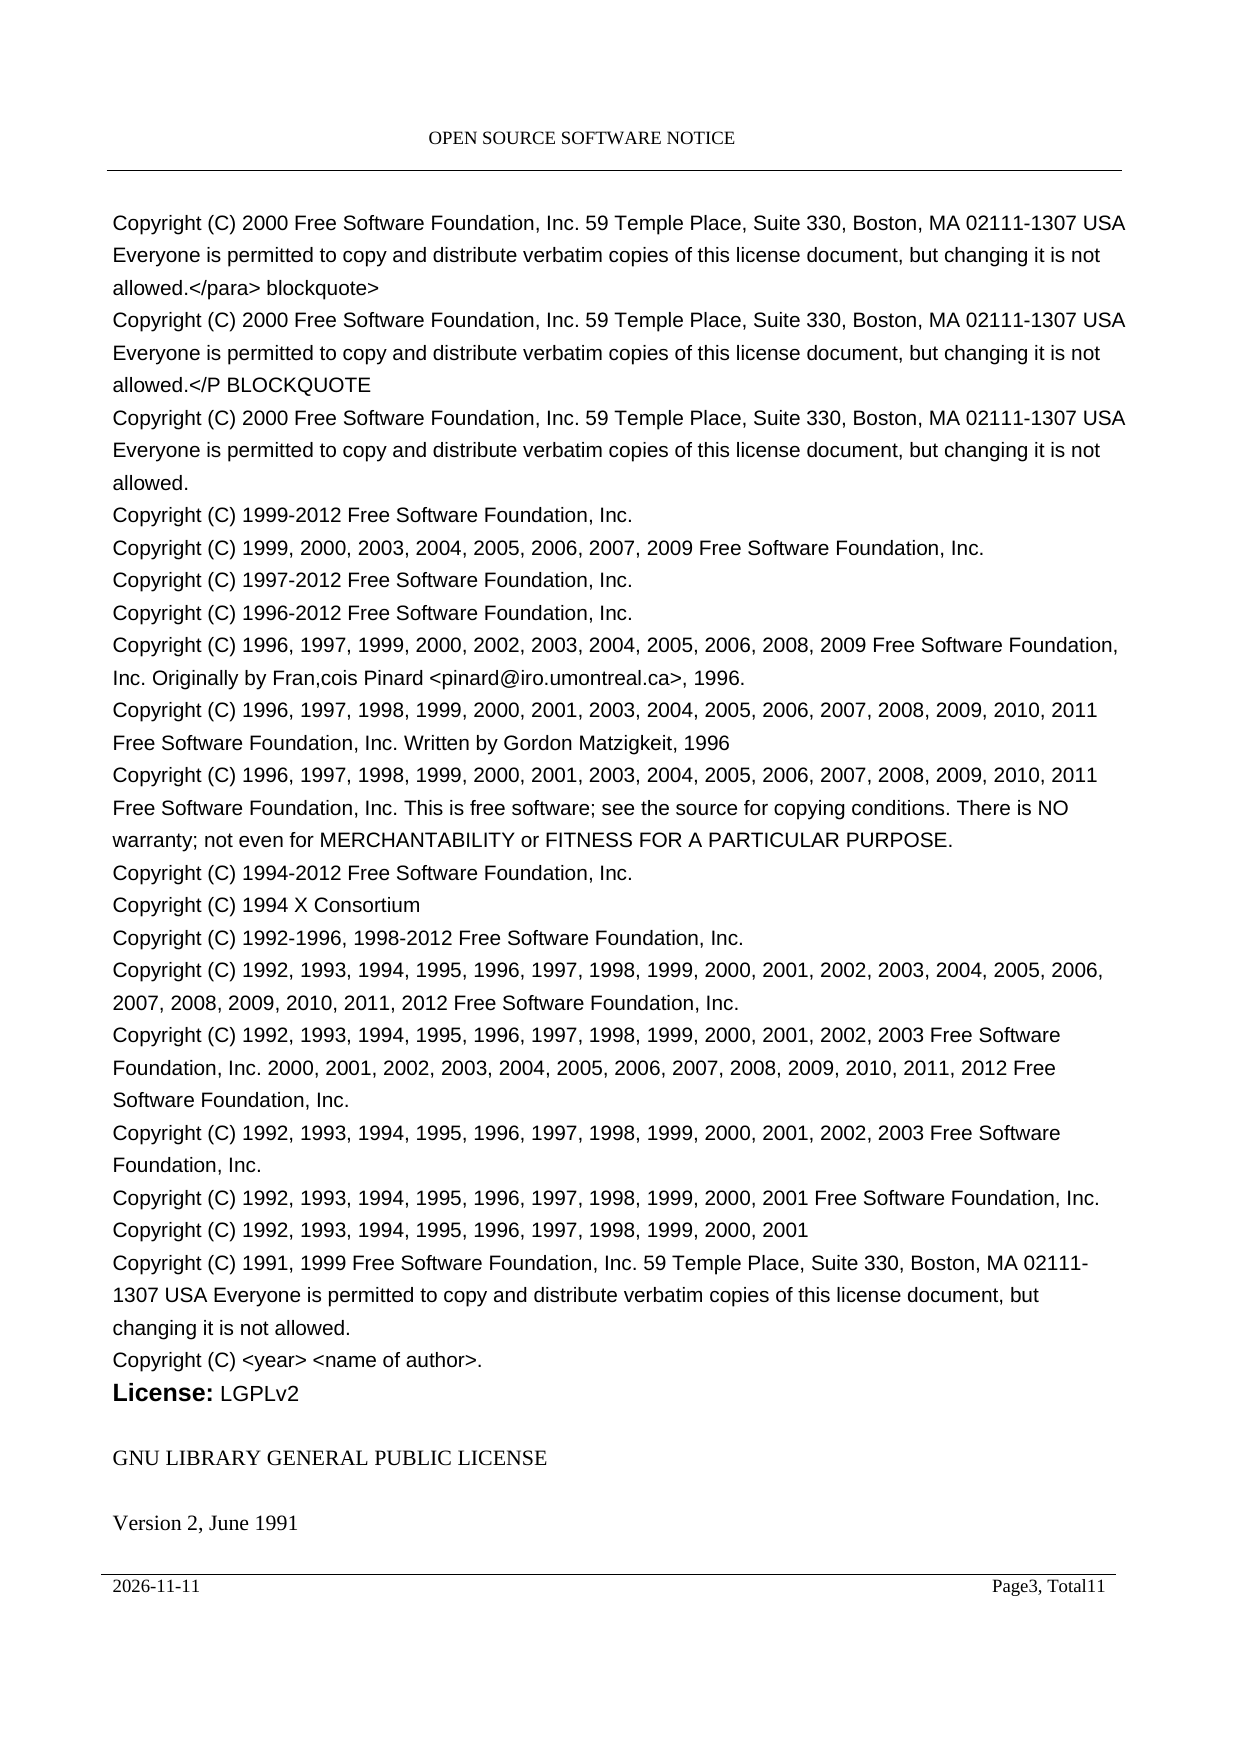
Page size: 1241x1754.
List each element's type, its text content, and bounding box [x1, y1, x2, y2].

text Copyright (C) 1992-1996, 1998-2012 Free Software Foundation, Inc. [112, 921, 1128, 954]
text Copyright (C) 1992, 1993, 1994, 1995, 1996, 1997, 1998, 1999, 2000, 2001 [112, 1214, 1128, 1246]
text Copyright (C) 1999-2012 Free Software Foundation, Inc. [112, 499, 1128, 531]
text Copyright (C) 1994 X Consortium [112, 889, 1128, 921]
text Copyright (C) 1999, 2000, 2003, 2004, 2005, 2006, 2007, 2009 Free Software Foundation, Inc. [112, 531, 1128, 564]
text Copyright (C) 1996, 1997, 1999, 2000, 2002, 2003, 2004, 2005, 2006, 2008, 2009 Free Software Foundation, Inc. Originally by Fran,cois Pinard <pinard@iro.umontreal.ca>, 1996. [112, 629, 1128, 694]
text Copyright (C) 1997-2012 Free Software Foundation, Inc. [112, 564, 1128, 596]
text Copyright (C) 1992, 1993, 1994, 1995, 1996, 1997, 1998, 1999, 2000, 2001 Free Software Foundation, Inc. [112, 1181, 1128, 1214]
text Copyright (C) 1992, 1993, 1994, 1995, 1996, 1997, 1998, 1999, 2000, 2001, 2002, 2003, 2004, 2005, 2006, 2007, 2008, 2009, 2010, 2011, 2012 Free Software Foundation, Inc. [112, 954, 1128, 1019]
text Copyright (C) 1992, 1993, 1994, 1995, 1996, 1997, 1998, 1999, 2000, 2001, 2002, 2003 Free Software Foundation, Inc. 2000, 2001, 2002, 2003, 2004, 2005, 2006, 2007, 2008, 2009, 2010, 2011, 2012 Free Software Foundation, Inc. [112, 1019, 1128, 1116]
text Copyright (C) 1996, 1997, 1998, 1999, 2000, 2001, 2003, 2004, 2005, 2006, 2007, 2008, 2009, 2010, 2011 Free Software Foundation, Inc. Written by Gordon Matzigkeit, 1996 [112, 694, 1128, 759]
text Copyright (C) 2000 Free Software Foundation, Inc. 59 Temple Place, Suite 330, Boston, MA 02111-1307 USA Everyone is permitted to copy and distribute verbatim copies of this license document, but changing it is not allowed.</P BLOCKQUOTE [112, 304, 1128, 401]
text Copyright (C) 1994-2012 Free Software Foundation, Inc. [112, 856, 1128, 889]
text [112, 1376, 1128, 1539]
text Copyright (C) 1991, 1999 Free Software Foundation, Inc. 59 Temple Place, Suite 330, Boston, MA 02111-1307 USA Everyone is permitted to copy and distribute verbatim copies of this license document, but changing it is not allowed. [112, 1246, 1128, 1344]
text Copyright (C) 1996, 1997, 1998, 1999, 2000, 2001, 2003, 2004, 2005, 2006, 2007, 2008, 2009, 2010, 2011 Free Software Foundation, Inc. This is free software; see the source for copying conditions. There is NO warranty; not even for MERCHANTABILITY or FITNESS FOR A PARTICULAR PURPOSE. [112, 759, 1128, 856]
text Copyright (C) 1992, 1993, 1994, 1995, 1996, 1997, 1998, 1999, 2000, 2001, 2002, 2003 Free Software Foundation, Inc. [112, 1116, 1128, 1181]
text Copyright (C) 2000 Free Software Foundation, Inc. 59 Temple Place, Suite 330, Boston, MA 02111-1307 USA Everyone is permitted to copy and distribute verbatim copies of this license document, but changing it is not allowed.</para> blockquote> [112, 206, 1128, 304]
text Copyright (C) 2000 Free Software Foundation, Inc. 59 Temple Place, Suite 330, Boston, MA 02111-1307 USA Everyone is permitted to copy and distribute verbatim copies of this license document, but changing it is not allowed. [112, 401, 1128, 499]
text Copyright (C) <year> <name of author>. [112, 1344, 1128, 1376]
text Copyright (C) 1996-2012 Free Software Foundation, Inc. [112, 596, 1128, 629]
